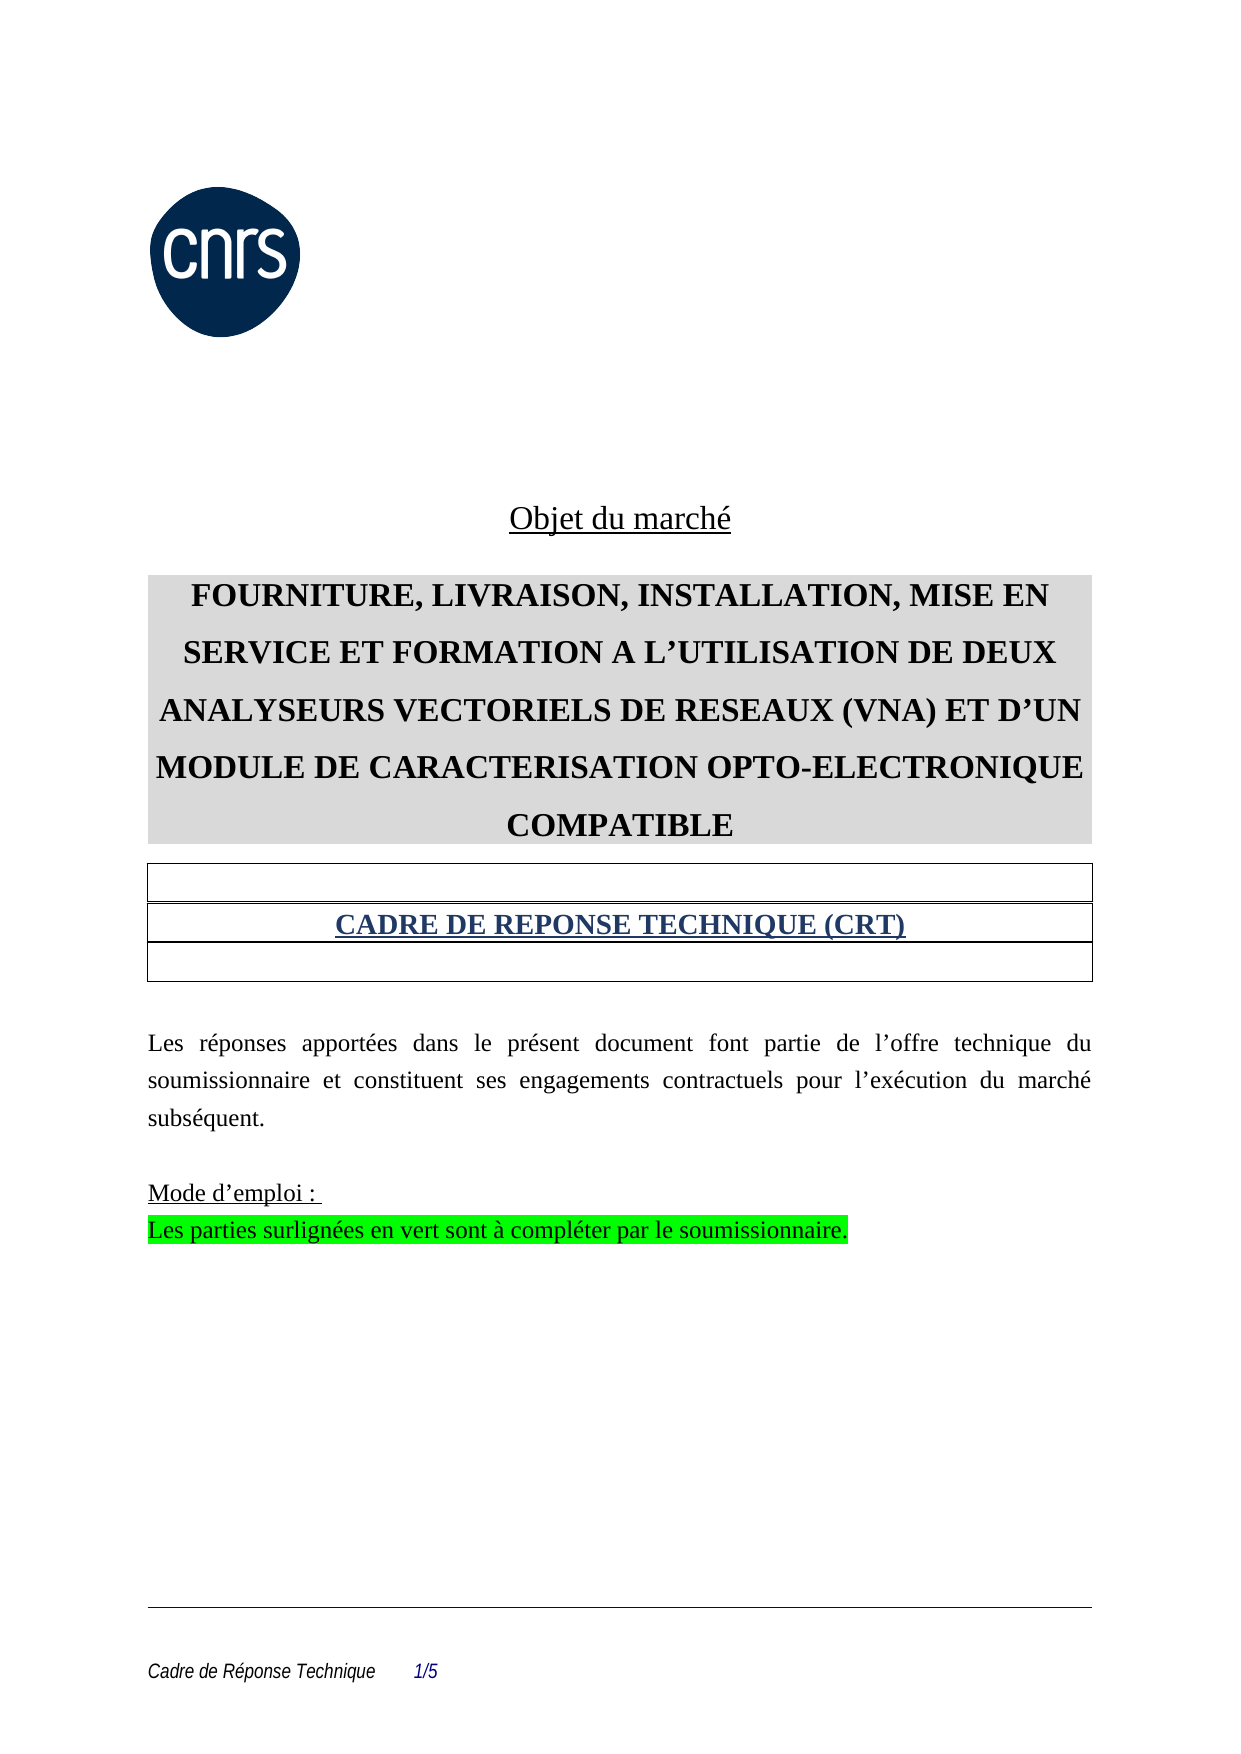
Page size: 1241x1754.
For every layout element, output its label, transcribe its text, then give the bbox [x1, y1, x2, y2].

text FOURNITURE, livraison, installation, MISE EN SERVICE et formation A L’UTILISATION dE DEUX ANALYSEURS VECTORIELS DE RESEAUX (VNA) ET D’UN MODULE DE CARACTERISATION OPTO-ELECTRONIQUE COMPATIBLE [148, 575, 1092, 844]
text CADRE DE REPONSE TECHNIQUE (CRT) [148, 904, 1092, 941]
text Les réponses apportées dans le présent document font partie de l’offre technique du soumissionnaire et constituent ses engagements contractuels pour l’exécution du marché subséquent. [148, 1019, 1092, 1132]
picture [147, 185, 303, 339]
text Les parties surlignées en vert sont à compléter par le soumissionnaire. [148, 1207, 1092, 1244]
text Objet du marché [148, 499, 1092, 537]
text Mode d’emploi : [148, 1169, 1092, 1207]
